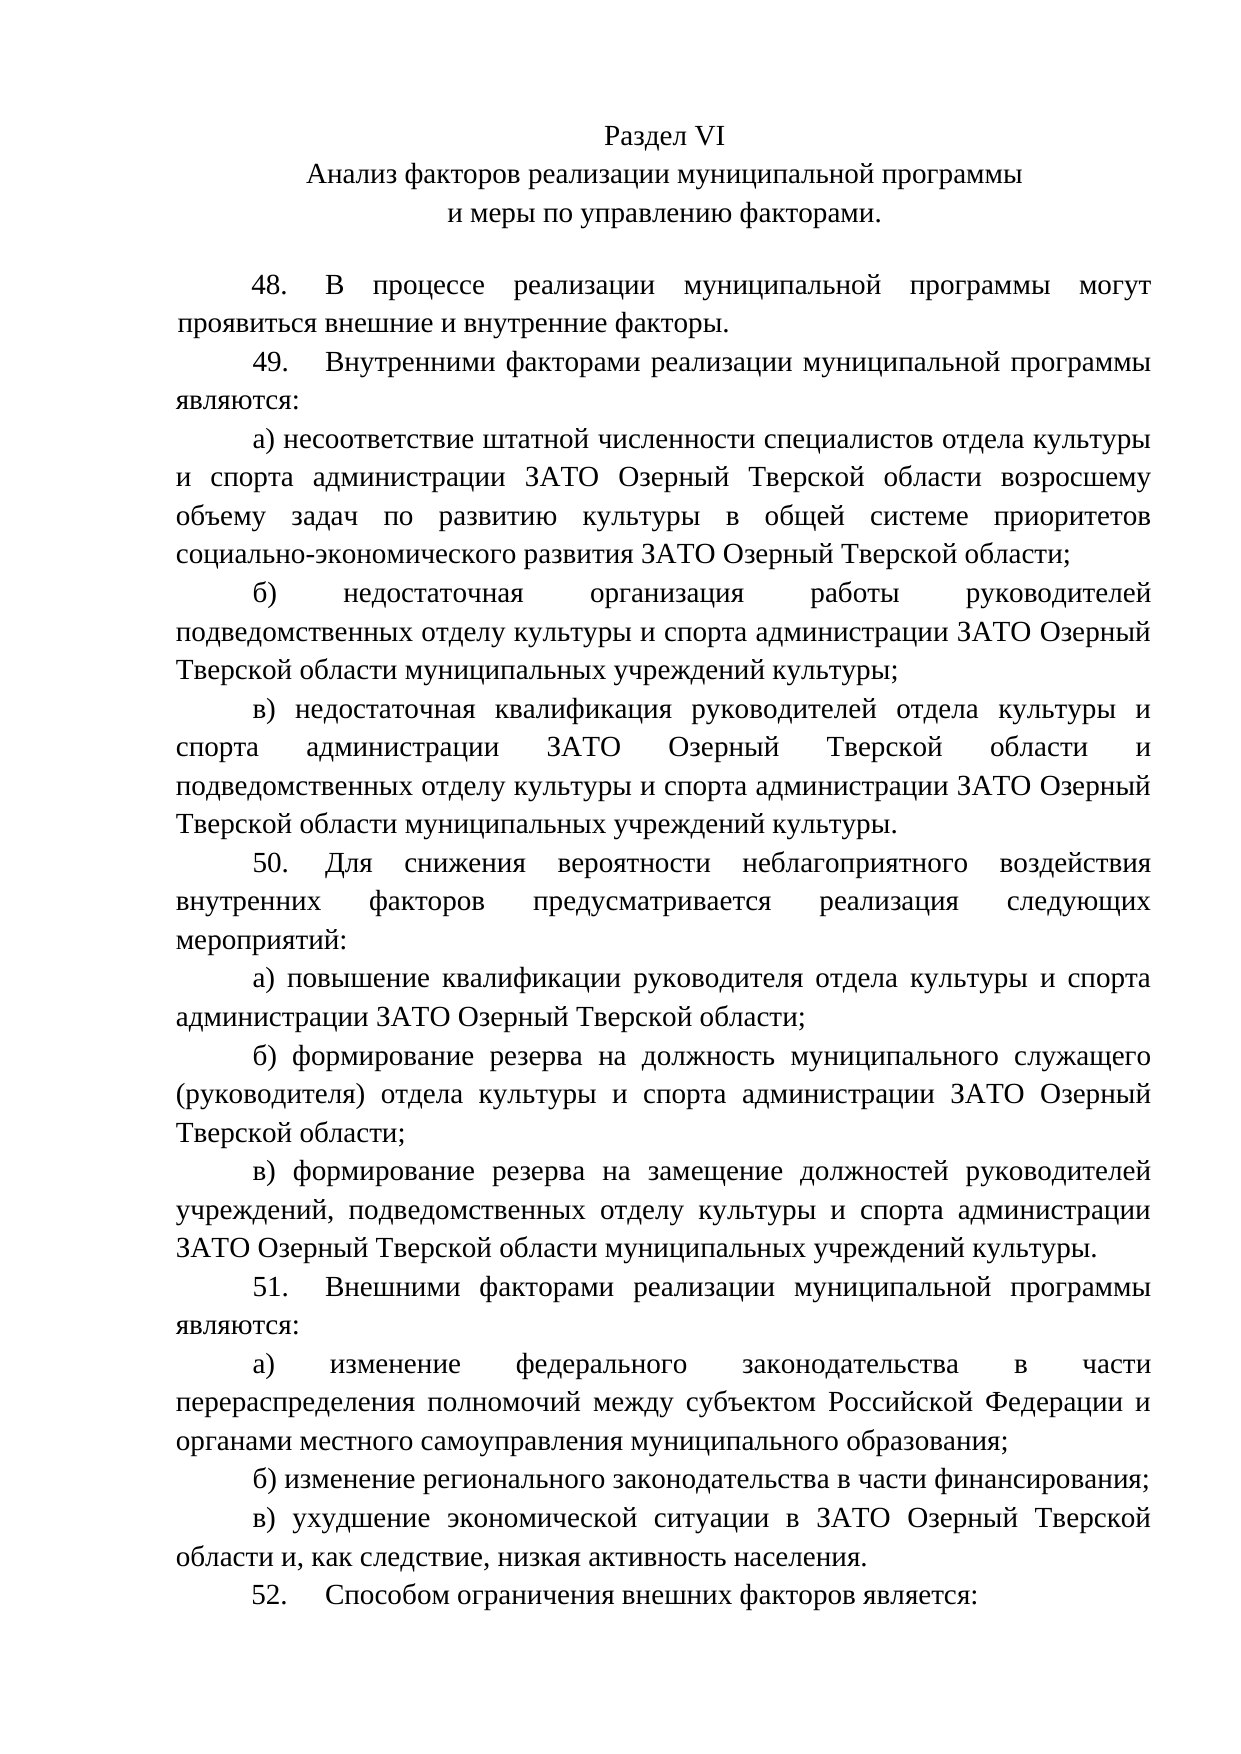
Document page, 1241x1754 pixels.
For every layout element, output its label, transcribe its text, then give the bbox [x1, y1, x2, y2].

text 51. Внешними факторами реализации муниципальной программы являются: [176, 1269, 1152, 1341]
text в) формирование резерва на замещение должностей руководителей учреждений, подведомственных отделу культуры и спорта администрации ЗАТО Озерный Тверской области муниципальных учреждений культуры. [176, 1153, 1152, 1264]
text б) изменение регионального законодательства в части финансирования; [176, 1462, 1152, 1495]
text и меры по управлению факторами. [177, 195, 1152, 229]
text Анализ факторов реализации муниципальной программы [177, 157, 1152, 190]
text а) несоответствие штатной численности специалистов отдела культуры и спорта администрации ЗАТО Озерный Тверской области возросшему объему задач по развитию культуры в общей системе приоритетов социально-экономического развития ЗАТО Озерный Тверской области; [176, 421, 1152, 570]
text а) повышение квалификации руководителя отдела культуры и спорта администрации ЗАТО Озерный Тверской области; [176, 961, 1152, 1033]
text в) ухудшение экономической ситуации в ЗАТО Озерный Тверской области и, как следствие, низкая активность населения. [176, 1500, 1152, 1572]
text 52. Способом ограничения внешних факторов является: [177, 1577, 1152, 1611]
text а) изменение федерального законодательства в части перераспределения полномочий между субъектом Российской Федерации и органами местного самоуправления муниципального образования; [176, 1346, 1152, 1457]
text б) формирование резерва на должность муниципального служащего (руководителя) отдела культуры и спорта администрации ЗАТО Озерный Тверской области; [176, 1038, 1152, 1148]
text б) недостаточная организация работы руководителей подведомственных отделу культуры и спорта администрации ЗАТО Озерный Тверской области муниципальных учреждений культуры; [176, 575, 1152, 686]
text 50. Для снижения вероятности неблагоприятного воздействия внутренних факторов предусматривается реализация следующих мероприятий: [176, 845, 1152, 956]
text 49. Внутренними факторами реализации муниципальной программы являются: [176, 344, 1152, 416]
text в) недостаточная квалификация руководителей отдела культуры и спорта администрации ЗАТО Озерный Тверской области и подведомственных отделу культуры и спорта администрации ЗАТО Озерный Тверской области муниципальных учреждений культуры. [176, 691, 1152, 840]
text 48. В процессе реализации муниципальной программы могут проявиться внешние и внутренние факторы. [177, 267, 1152, 339]
text Раздел VI [177, 118, 1152, 152]
